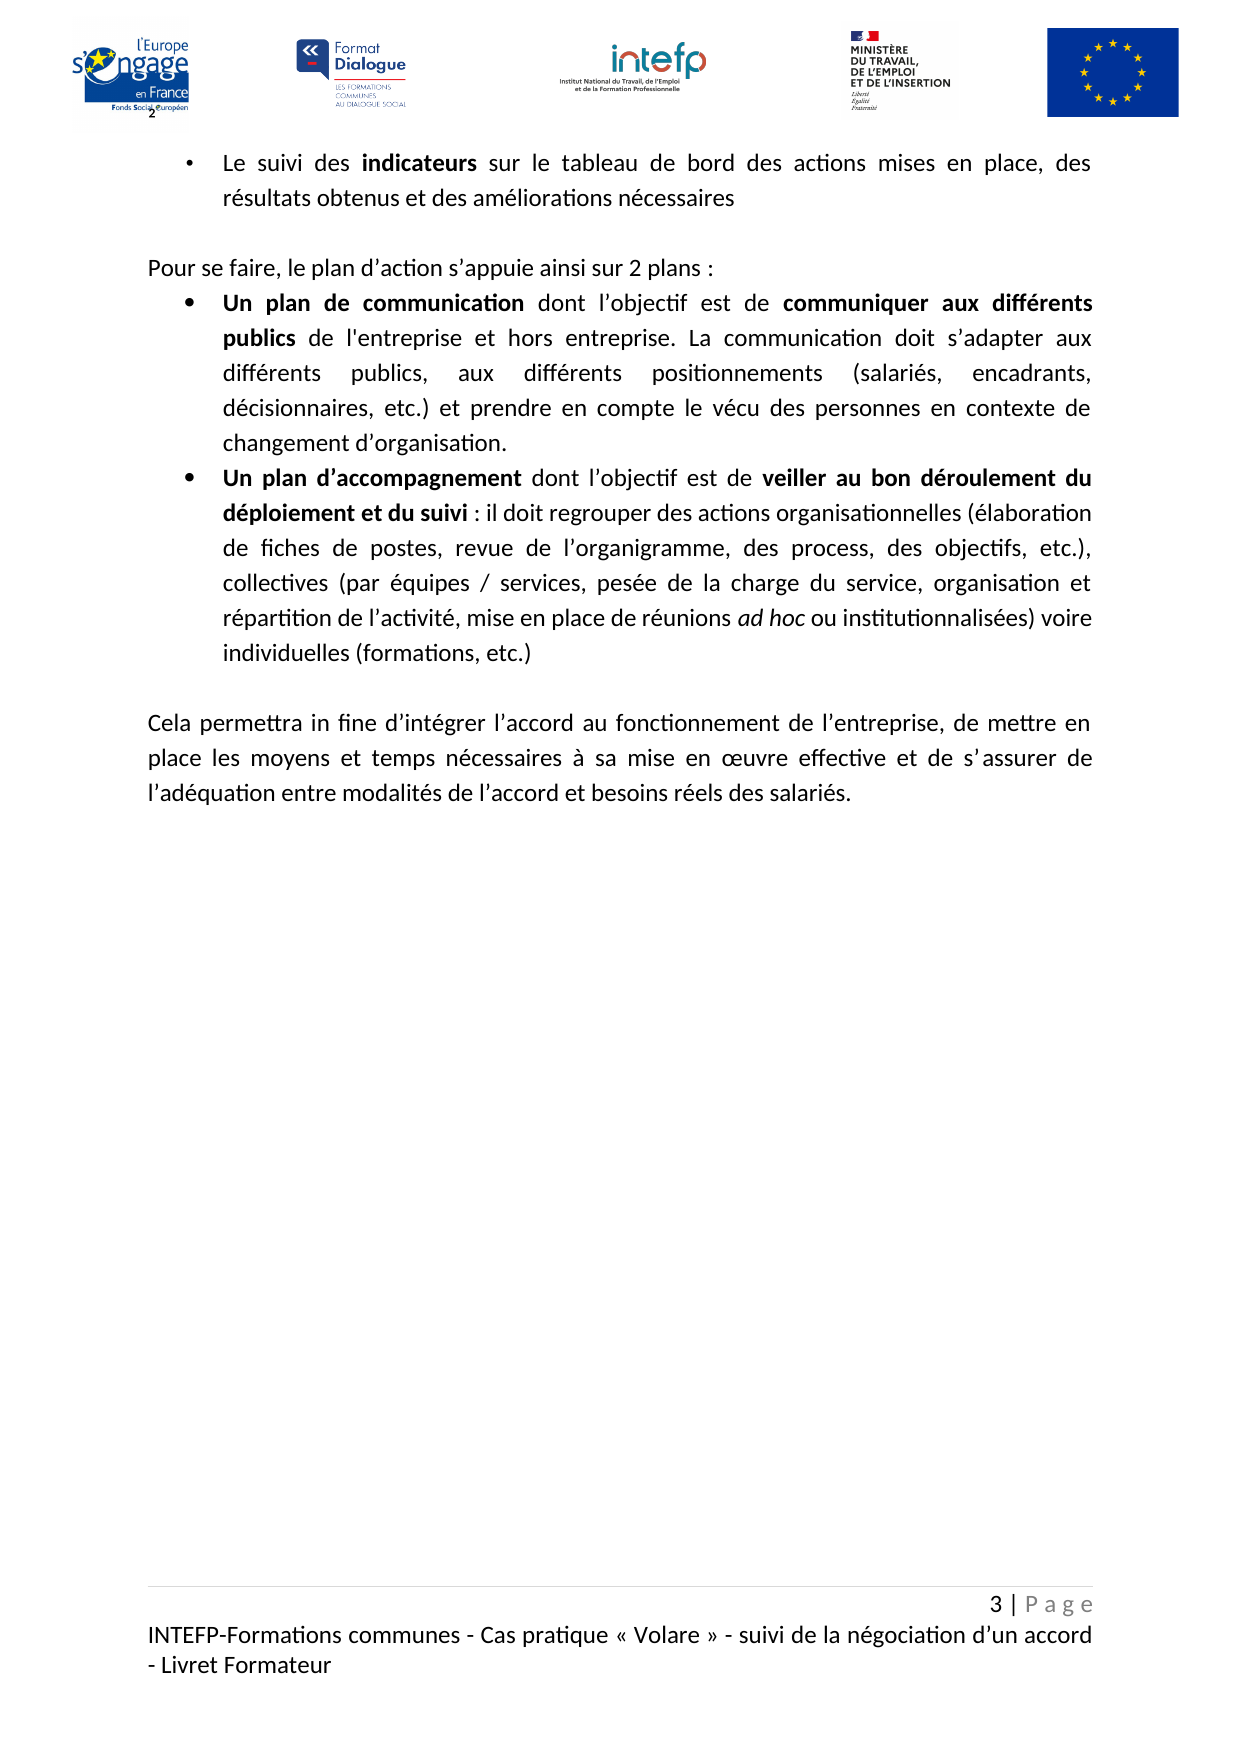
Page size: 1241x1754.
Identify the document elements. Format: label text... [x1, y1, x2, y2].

picture [296, 35, 413, 110]
picture [1047, 28, 1179, 117]
text Cela permettra in fine d’intégrer l’accord au fonctionnement de l’entreprise, de mettre en place les moyens et temps nécessaires à sa mise en œuvre effective et de s’assurer de l’adéquation entre modalités de l’accord et besoins réels des salariés. [148, 708, 1093, 808]
list Le suivi des indicateurs sur le tableau de bord des actions mises en place, des résultats obtenus et des améliorations nécessaires [185, 148, 1093, 213]
list Un plan d’accompagnement dont l’objectif est de veiller au bon déroulement du déploiement et du suivi : il doit regrouper des actions organisationnelles (élaboration de fiches de postes, revue de l’organigramme, des process, des objectifs, etc.), collectives (par équipes / services, pesée de la charge du service, organisation et répartition de l’activité, mise en place de réunions ad hoc ou institutionnalisées) voire individuelles (formations, etc.) [185, 463, 1093, 668]
picture [841, 21, 960, 120]
picture [559, 42, 707, 92]
list Un plan de communication dont l’objectif est de communiquer aux différents publics de l'entreprise et hors entreprise. La communication doit s’adapter aux différents publics, aux différents positionnements (salariés, encadrants, décisionnaires, etc.) et prendre en compte le vécu des personnes en contexte de changement d’organisation. [185, 288, 1093, 458]
text Pour se faire, le plan d’action s’appuie ainsi sur 2 plans : [148, 253, 1093, 283]
picture [72, 16, 189, 133]
